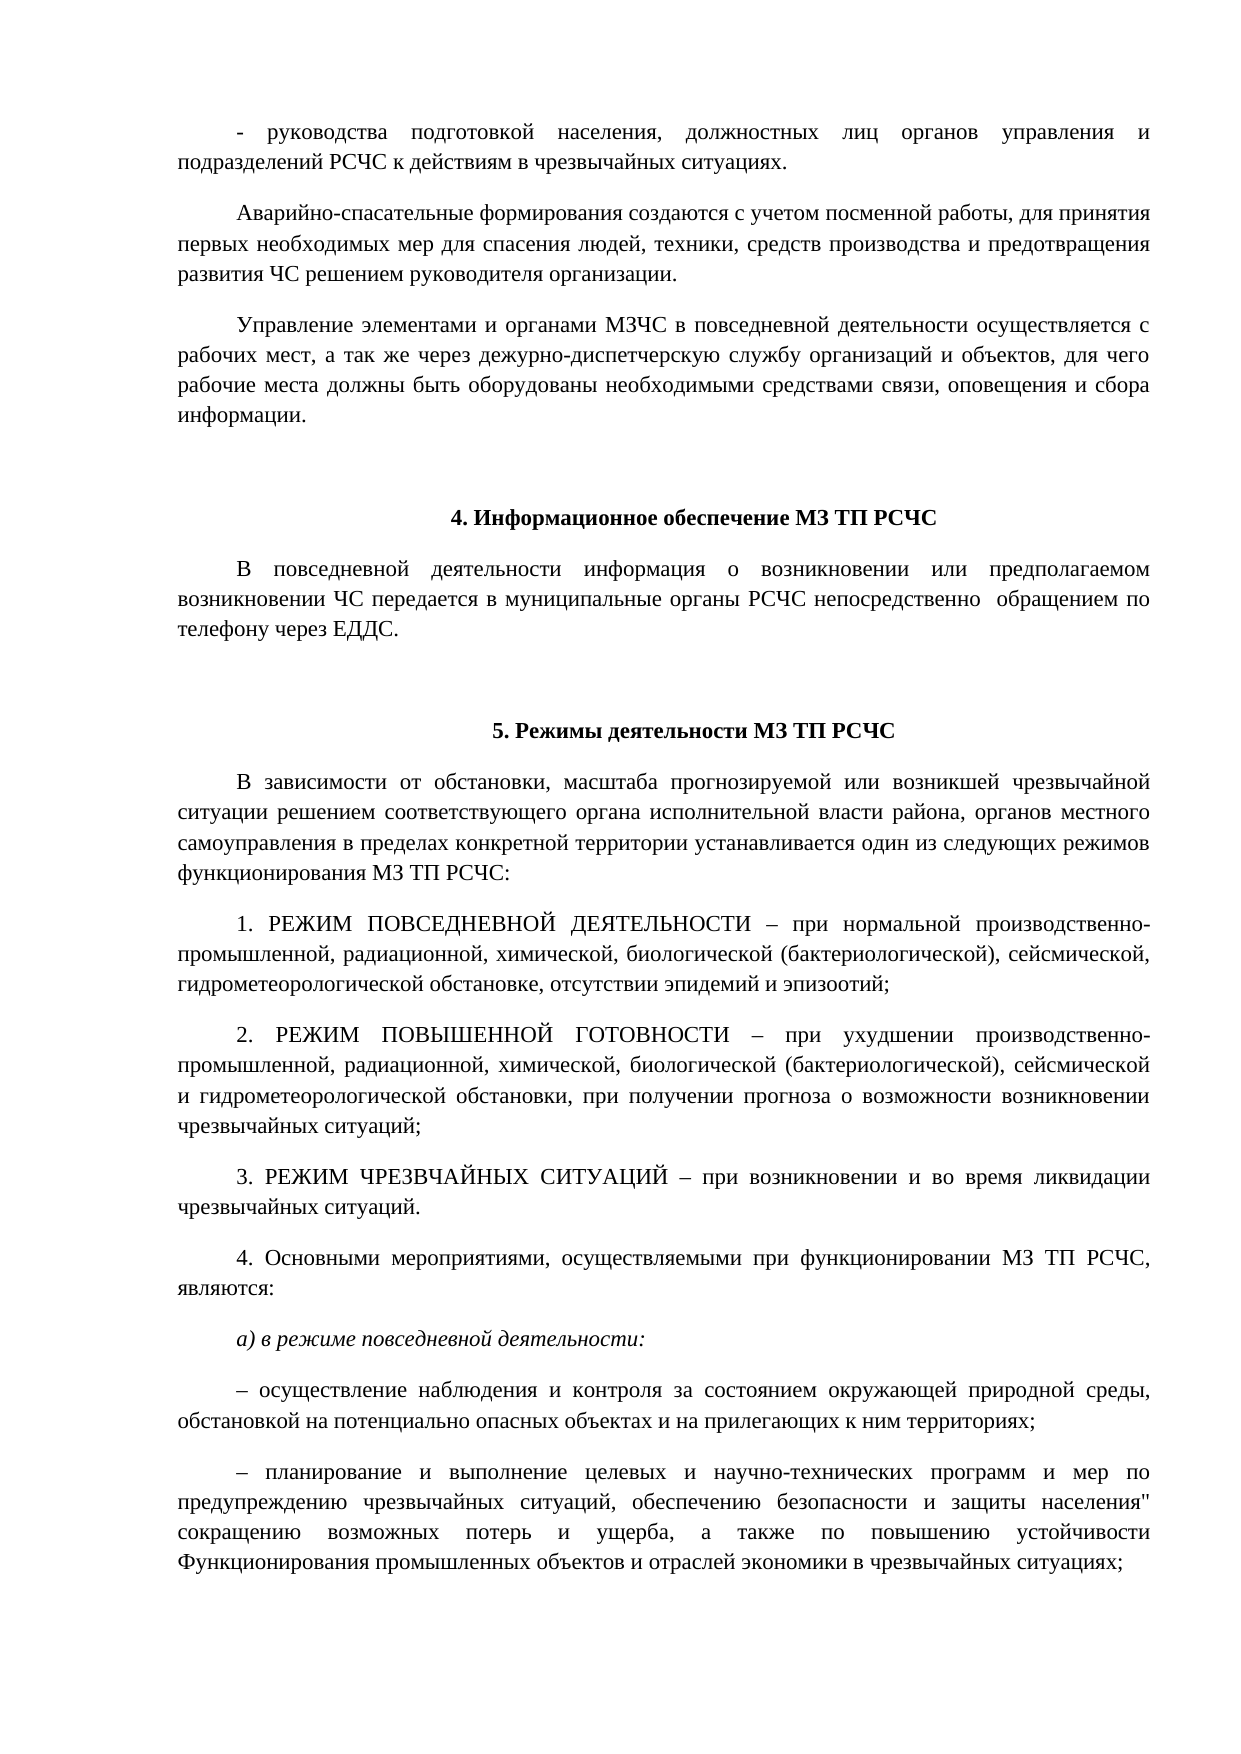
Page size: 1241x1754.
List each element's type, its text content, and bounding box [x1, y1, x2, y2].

text 2. РЕЖИМ ПОВЫШЕННОЙ ГОТОВНОСТИ – при ухудшении производственно-промышленной, радиационной, химической, биологической (бактериологической), сейсмической и гидрометеорологической обстановки, при получении прогноза о возможности возникновении чрезвычайных ситуаций; [177, 1021, 1152, 1138]
text – осуществление наблюдения и контроля за состоянием окружающей природной среды, обстановкой на потенциально опасных объектах и на прилегающих к ним территориях; [177, 1376, 1152, 1433]
text В зависимости от обстановки, масштаба прогнозируемой или возникшей чрезвычайной ситуации решением соответствующего органа исполнительной власти района, органов местного самоуправления в пределах конкретной территории устанавливается один из следующих режимов функционирования МЗ ТП РСЧС: [177, 768, 1152, 885]
text Аварийно-спасательные формирования создаются с учетом посменной работы, для принятия первых необходимых мер для спасения людей, техники, средств производства и предотвращения развития ЧС решением руководителя организации. [177, 199, 1152, 286]
text 4. Информационное обеспечение МЗ ТП РСЧС [177, 503, 1152, 530]
text 1. РЕЖИМ ПОВСЕДНЕВНОЙ ДЕЯТЕЛЬНОСТИ – при нормальной производственно-промышленной, радиационной, химической, биологической (бактериологической), сейсмической, гидрометеорологической обстановке, отсутствии эпидемий и эпизоотий; [177, 910, 1152, 997]
text 3. РЕЖИМ ЧРЕЗВЧАЙНЫХ СИТУАЦИЙ – при возникновении и во время ликвидации чрезвычайных ситуаций. [177, 1163, 1152, 1219]
text В повседневной деятельности информация о возникновении или предполагаемом возникновении ЧС передается в муниципальные органы РСЧС непосредственно обращением по телефону через ЕДДС. [177, 554, 1152, 641]
text а) в режиме повседневной деятельности: [177, 1325, 1152, 1352]
text – планирование и выполнение целевых и научно-технических программ и мер по предупреждению чрезвычайных ситуаций, обеспечению безопасности и защиты населения" сокращению возможных потерь и ущерба, а также по повышению устойчивости Функционирования промышленных объектов и отраслей экономики в чрезвычайных ситуациях; [177, 1458, 1152, 1575]
text Управление элементами и органами МЗЧС в повседневной деятельности осуществляется с рабочих мест, а так же через дежурно-диспетчерскую службу организаций и объектов, для чего рабочие места должны быть оборудованы необходимыми средствами связи, оповещения и сбора информации. [177, 311, 1152, 428]
text 4. Основными мероприятиями, осуществляемыми при функционировании МЗ ТП РСЧС, являются: [177, 1244, 1152, 1301]
text 5. Режимы деятельности МЗ ТП РСЧС [177, 717, 1152, 743]
text - руководства подготовкой населения, должностных лиц органов управления и подразделений РСЧС к действиям в чрезвычайных ситуациях. [177, 118, 1152, 175]
